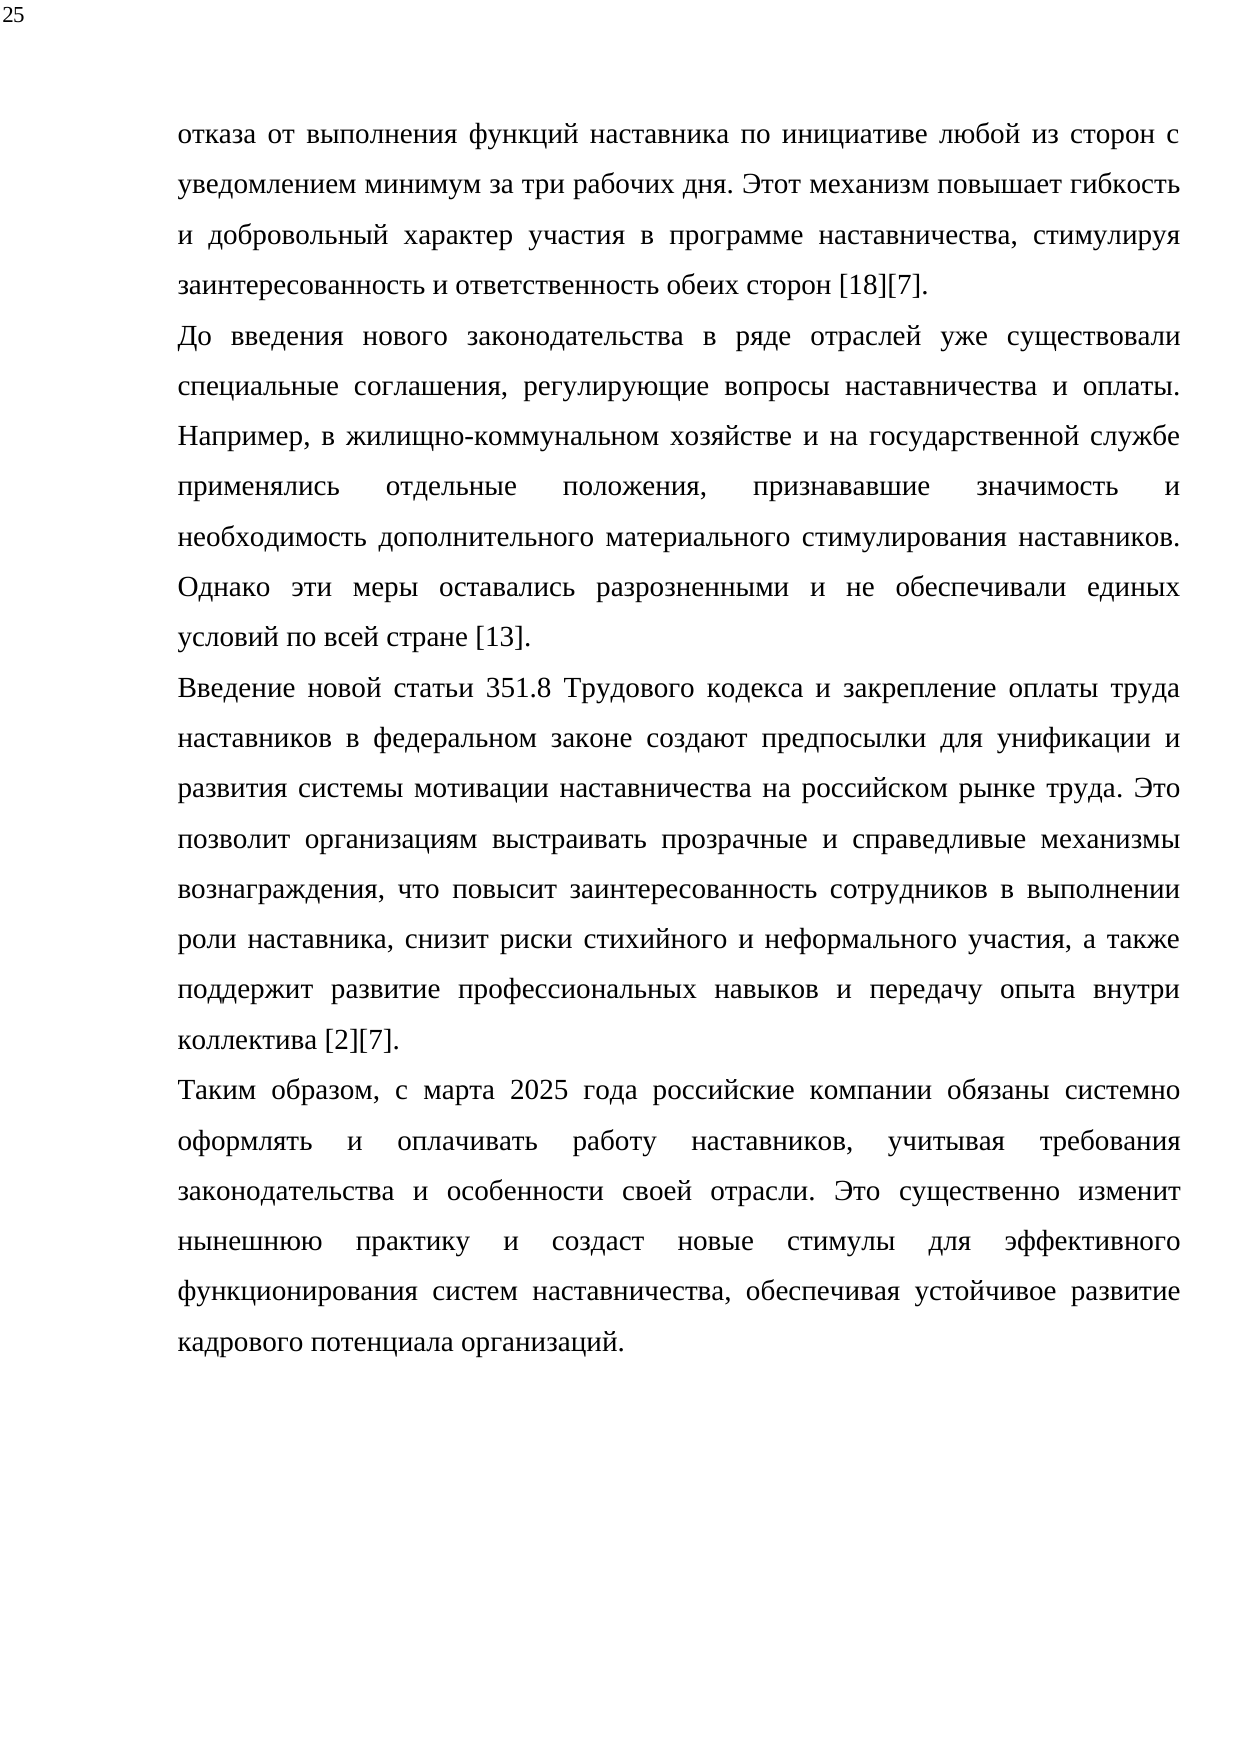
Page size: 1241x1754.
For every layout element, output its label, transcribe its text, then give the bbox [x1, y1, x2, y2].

text Введение новой статьи 351.8 Трудового кодекса и закрепление оплаты труда наставников в федеральном законе создают предпосылки для унификации и развития системы мотивации наставничества на российском рынке труда. Это позволит организациям выстраивать прозрачные и справедливые механизмы вознаграждения, что повысит заинтересованность сотрудников в выполнении роли наставника, снизит риски стихийного и неформального участия, а также поддержит развитие профессиональных навыков и передачу опыта внутри коллектива [2][7]. [177, 670, 1181, 1056]
text Таким образом, с марта 2025 года российские компании обязаны системно оформлять и оплачивать работу наставников, учитывая требования законодательства и особенности своей отрасли. Это существенно изменит нынешнюю практику и создаст новые стимулы для эффективного функционирования систем наставничества, обеспечивая устойчивое развитие кадрового потенциала организаций. [177, 1072, 1181, 1357]
text До введения нового законодательства в ряде отраслей уже существовали специальные соглашения, регулирующие вопросы наставничества и оплаты. Например, в жилищно-коммунальном хозяйстве и на государственной службе применялись отдельные положения, признававшие значимость и необходимость дополнительного материального стимулирования наставников. Однако эти меры оставались разрозненными и не обеспечивали единых условий по всей стране [13]. [177, 318, 1181, 653]
text отказа от выполнения функций наставника по инициативе любой из сторон с уведомлением минимум за три рабочих дня. Этот механизм повышает гибкость и добровольный характер участия в программе наставничества, стимулируя заинтересованность и ответственность обеих сторон [18][7]. [177, 116, 1181, 301]
